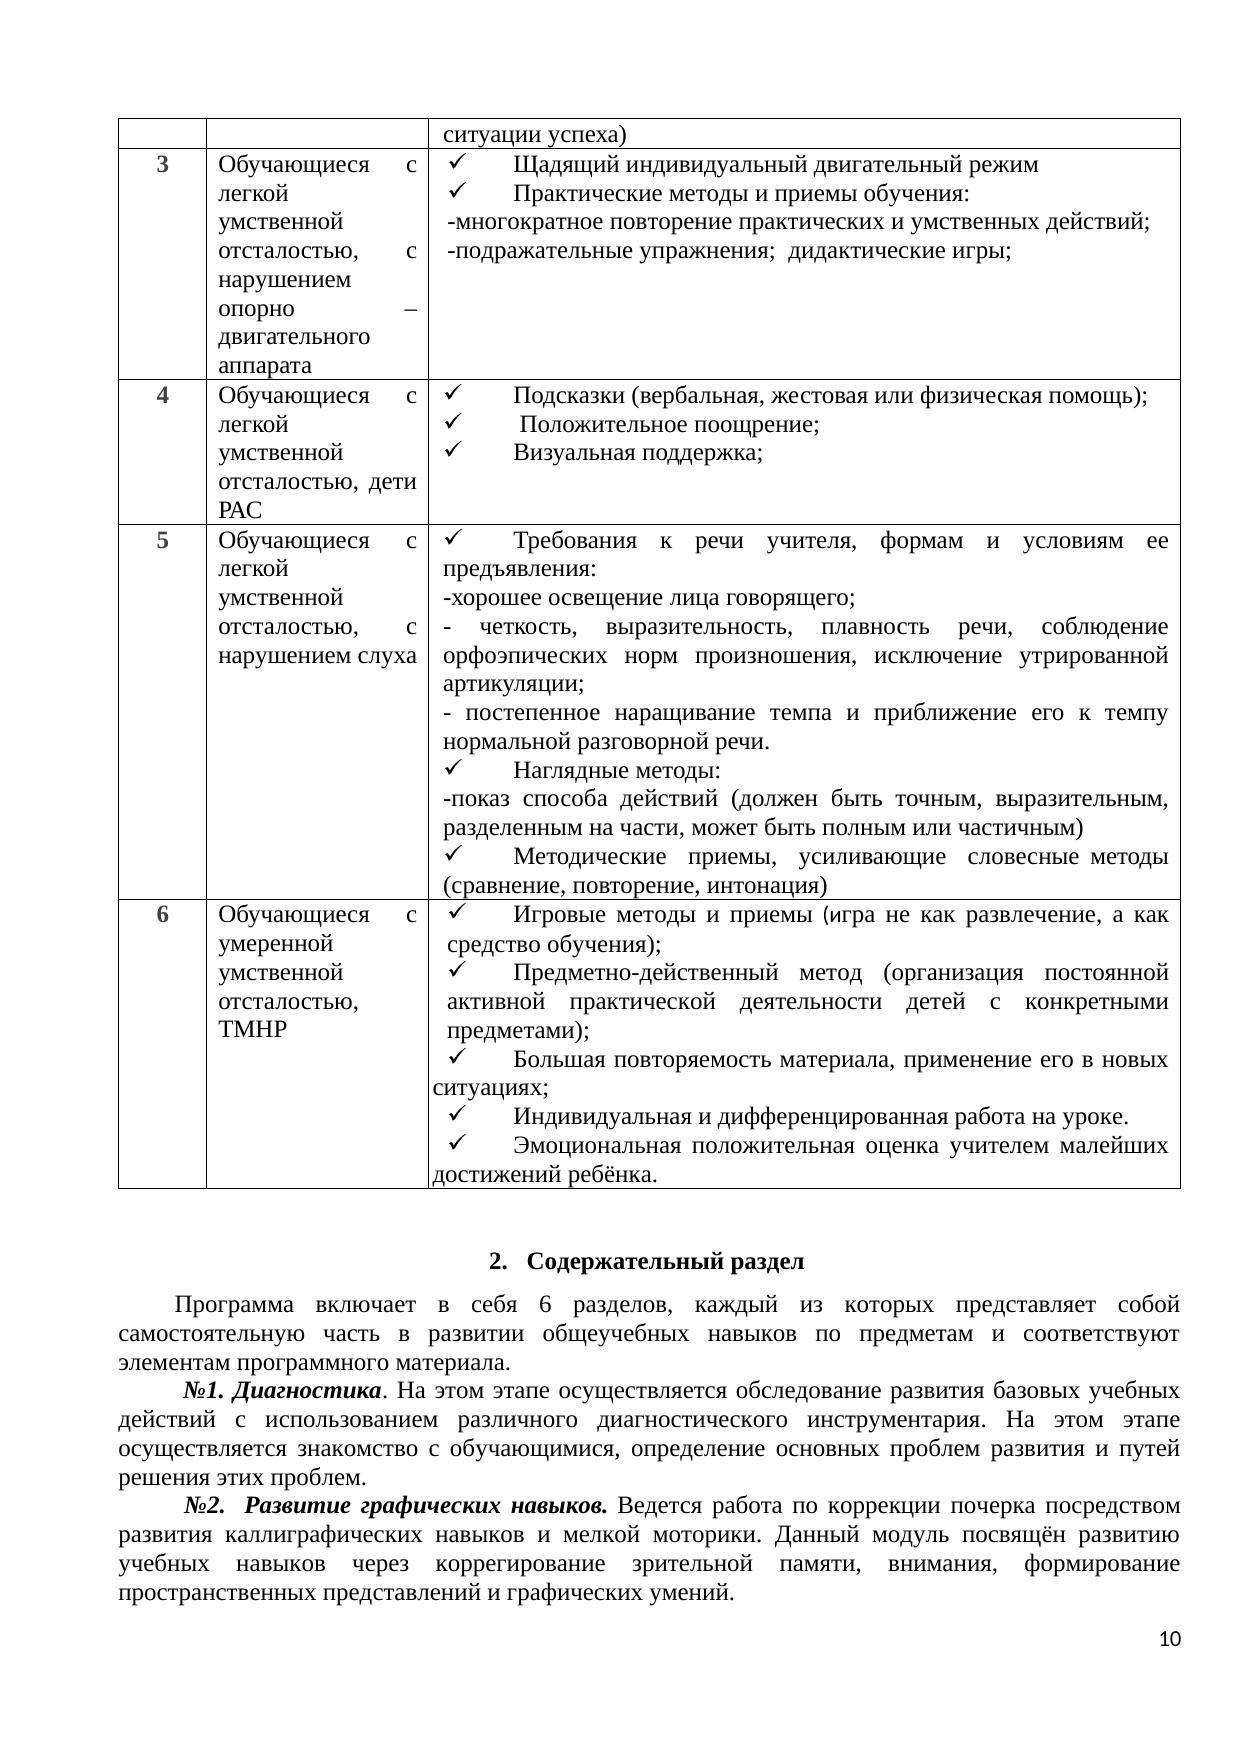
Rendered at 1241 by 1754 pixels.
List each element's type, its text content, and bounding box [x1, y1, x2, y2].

table_cell 2 [119, 119, 206, 148]
table_cell Обучающиеся с легкой умственной отсталостью, с нарушением опорно – двигательного аппарата [207, 149, 428, 379]
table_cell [429, 119, 1180, 148]
table_cell Подсказки (вербальная, жестовая или физическая помощь); Положительное поощрение; Визуальная поддержка; [429, 380, 1180, 524]
table_cell Требования к речи учителя, формам и условиям ее предъявления: -хорошее освещение лица говорящего; - четкость, выразительность, плавность речи, соблюдение орфоэпических норм произношения, исключение утрированной артикуляции; - постепенное наращивание темпа и приближение его к темпу нормальной разговорной речи. Наглядные методы: -показ способа действий (должен быть точным, выразительным, разделенным на части, может быть полным или частичным) Методические приемы, усиливающие словесные методы (сравнение, повторение, интонация) [429, 525, 1180, 898]
text №2. Развитие графических навыков. Ведется работа по коррекции почерка посредством развития каллиграфических навыков и мелкой моторики. Данный модуль посвящён развитию учебных навыков через коррегирование зрительной памяти, внимания, формирование пространственных представлений и графических умений. [118, 1490, 1181, 1605]
table_cell 6 [119, 900, 206, 1187]
table_cell Обучающиеся с легкой умственной отсталостью, с нарушением слуха [207, 525, 428, 898]
text №1. Диагностика. На этом этапе осуществляется обследование развития базовых учебных действий с использованием различного диагностического инструментария. На этом этапе осуществляется знакомство с обучающимися, определение основных проблем развития и путей решения этих проблем. [118, 1375, 1181, 1490]
table_cell 3 [119, 149, 206, 379]
list Содержательный раздел [118, 1246, 1175, 1275]
table_cell Обучающиеся с умеренной умственной отсталостью, ТМНР [207, 900, 428, 1187]
table_cell Обучающиеся с легкой умственной отсталостью, дети РАС [207, 380, 428, 524]
text Программа включает в себя 6 разделов, каждый из которых представляет собой самостоятельную часть в развитии общеучебных навыков по предметам и соответствуют элементам программного материала. [118, 1289, 1181, 1375]
table_cell 5 [119, 525, 206, 898]
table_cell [207, 119, 428, 148]
table_cell Щадящий индивидуальный двигательный режим Практические методы и приемы обучения: -многократное повторение практических и умственных действий; -подражательные упражнения; дидактические игры; [429, 149, 1180, 379]
table_cell Игровые методы и приемы (игра не как развлечение, а как средство обучения); Предметно-действенный метод (организация постоянной активной практической деятельности детей с конкретными предметами); Большая повторяемость материала, применение его в новых ситуациях; Индивидуальная и дифференцированная работа на уроке. Эмоциональная положительная оценка учителем малейших достижений ребёнка. [429, 900, 1180, 1187]
table_cell 4 [119, 380, 206, 524]
